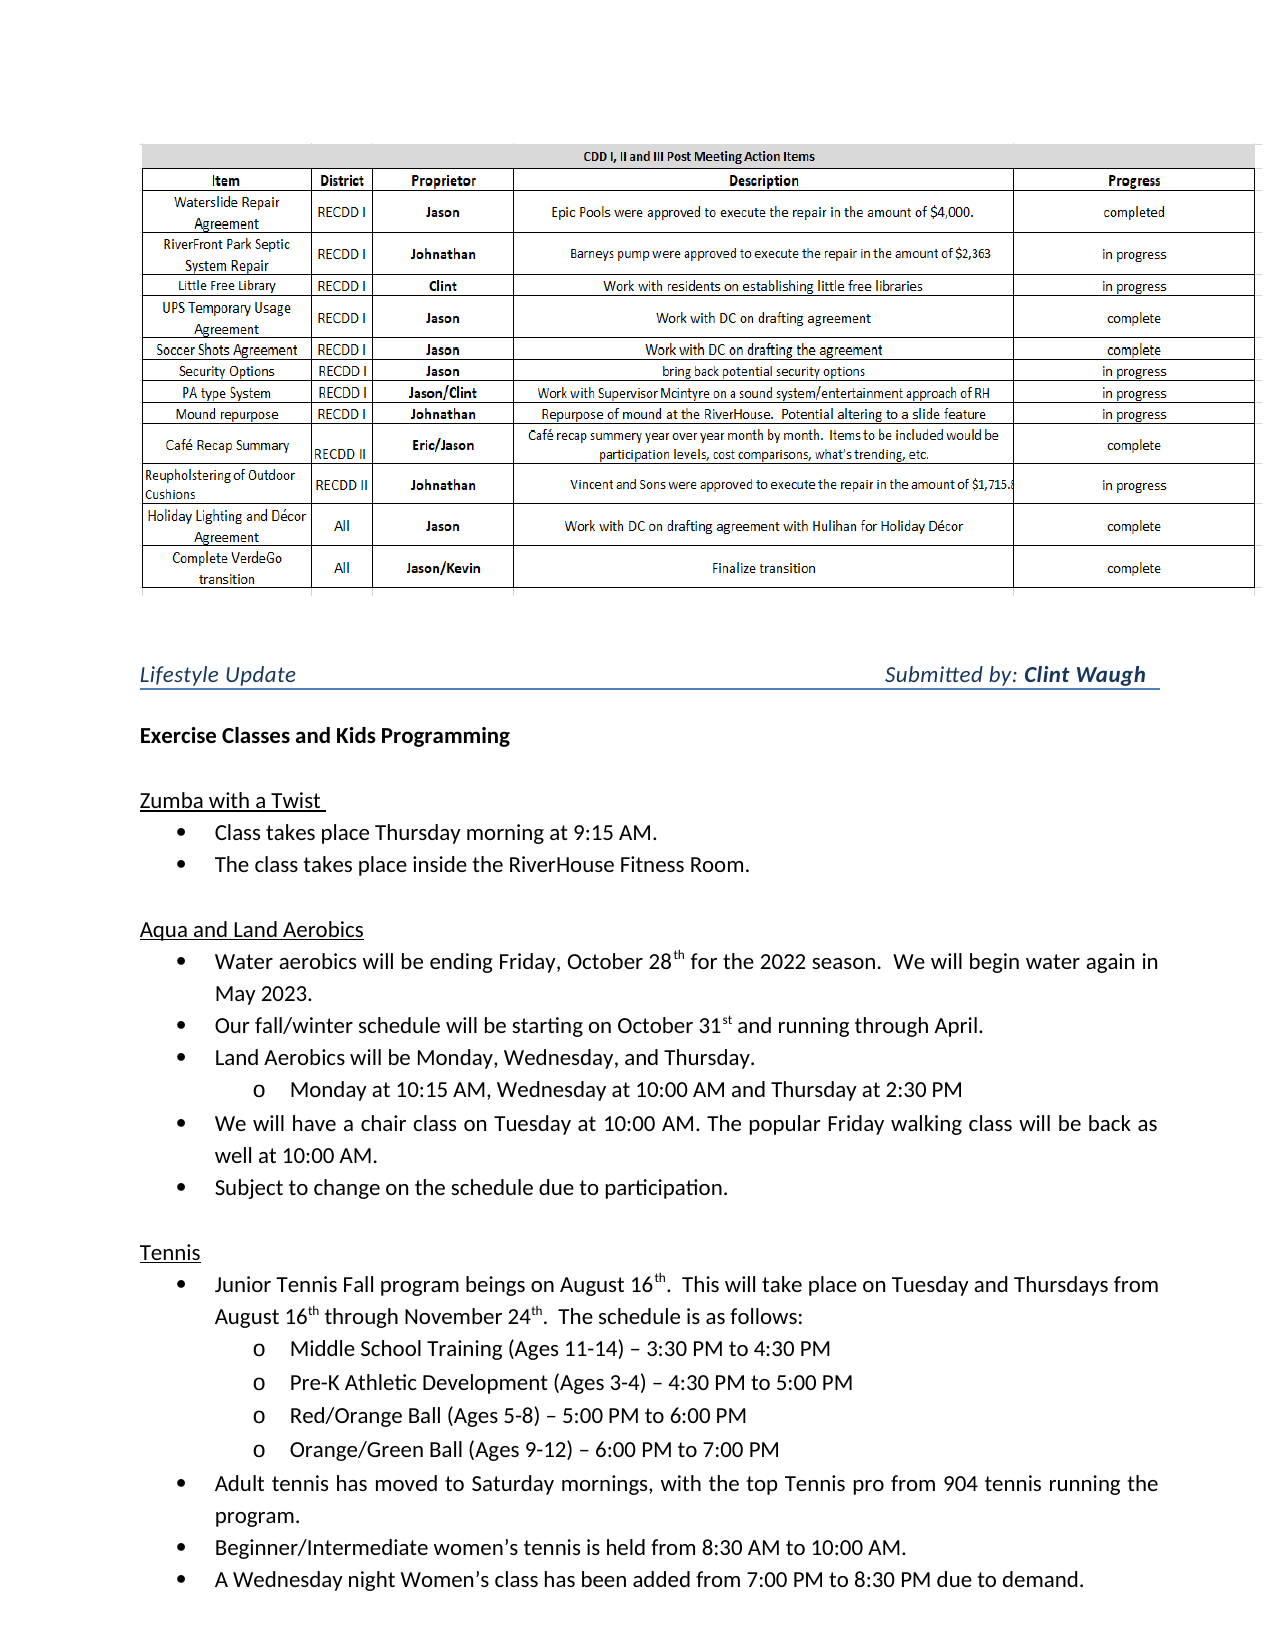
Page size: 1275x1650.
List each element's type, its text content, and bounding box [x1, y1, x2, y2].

list Pre-K Athletic Development (Ages 3-4) – 4:30 PM to 5:00 PM [252, 1368, 1160, 1397]
list The class takes place inside the RiverHouse Fitness Room. [177, 850, 1160, 878]
list Junior Tennis Fall program beings on August 16th. This will take place on Tuesday and Thursdays from August 16th through November 24th. The schedule is as follows: [177, 1270, 1160, 1330]
list Red/Orange Ball (Ages 5-8) – 5:00 PM to 6:00 PM [252, 1402, 1160, 1431]
list Subject to change on the schedule due to participation. [177, 1173, 1160, 1202]
list Class takes place Thursday morning at 9:15 AM. [177, 818, 1160, 846]
list Monday at 10:15 AM, Wednesday at 10:00 AM and Thursday at 2:30 PM [252, 1076, 1160, 1105]
list Water aerobics will be ending Friday, October 28th for the 2022 season. We will begin water again in May 2023. [177, 947, 1160, 1007]
list Our fall/winter schedule will be starting on October 31st and running through April. [177, 1011, 1160, 1039]
list Beginner/Intermediate women’s tennis is held from 8:30 AM to 10:00 AM. [177, 1533, 1160, 1561]
list We will have a chair class on Tuesday at 10:00 AM. The popular Friday walking class will be back as well at 10:00 AM. [177, 1109, 1160, 1169]
list A Wednesday night Women’s class has been added from 7:00 PM to 8:30 PM due to demand. [177, 1565, 1160, 1593]
text Tennis [139, 1238, 1160, 1266]
picture [139, 143, 1262, 596]
text Exercise Classes and Kids Programming [139, 722, 1160, 749]
list Land Aerobics will be Monday, Wednesday, and Thursday. [177, 1043, 1160, 1071]
text Zumba with a Twist [139, 786, 1160, 814]
text Aqua and Land Aerobics [139, 915, 1160, 943]
list Orange/Green Ball (Ages 9-12) – 6:00 PM to 7:00 PM [252, 1435, 1160, 1464]
title Lifestyle Update Submitted by: Clint Waugh [139, 660, 1160, 690]
list Adult tennis has moved to Saturday mornings, with the top Tennis pro from 904 tennis running the program. [177, 1469, 1160, 1529]
list Middle School Training (Ages 11-14) – 3:30 PM to 4:30 PM [252, 1334, 1160, 1364]
